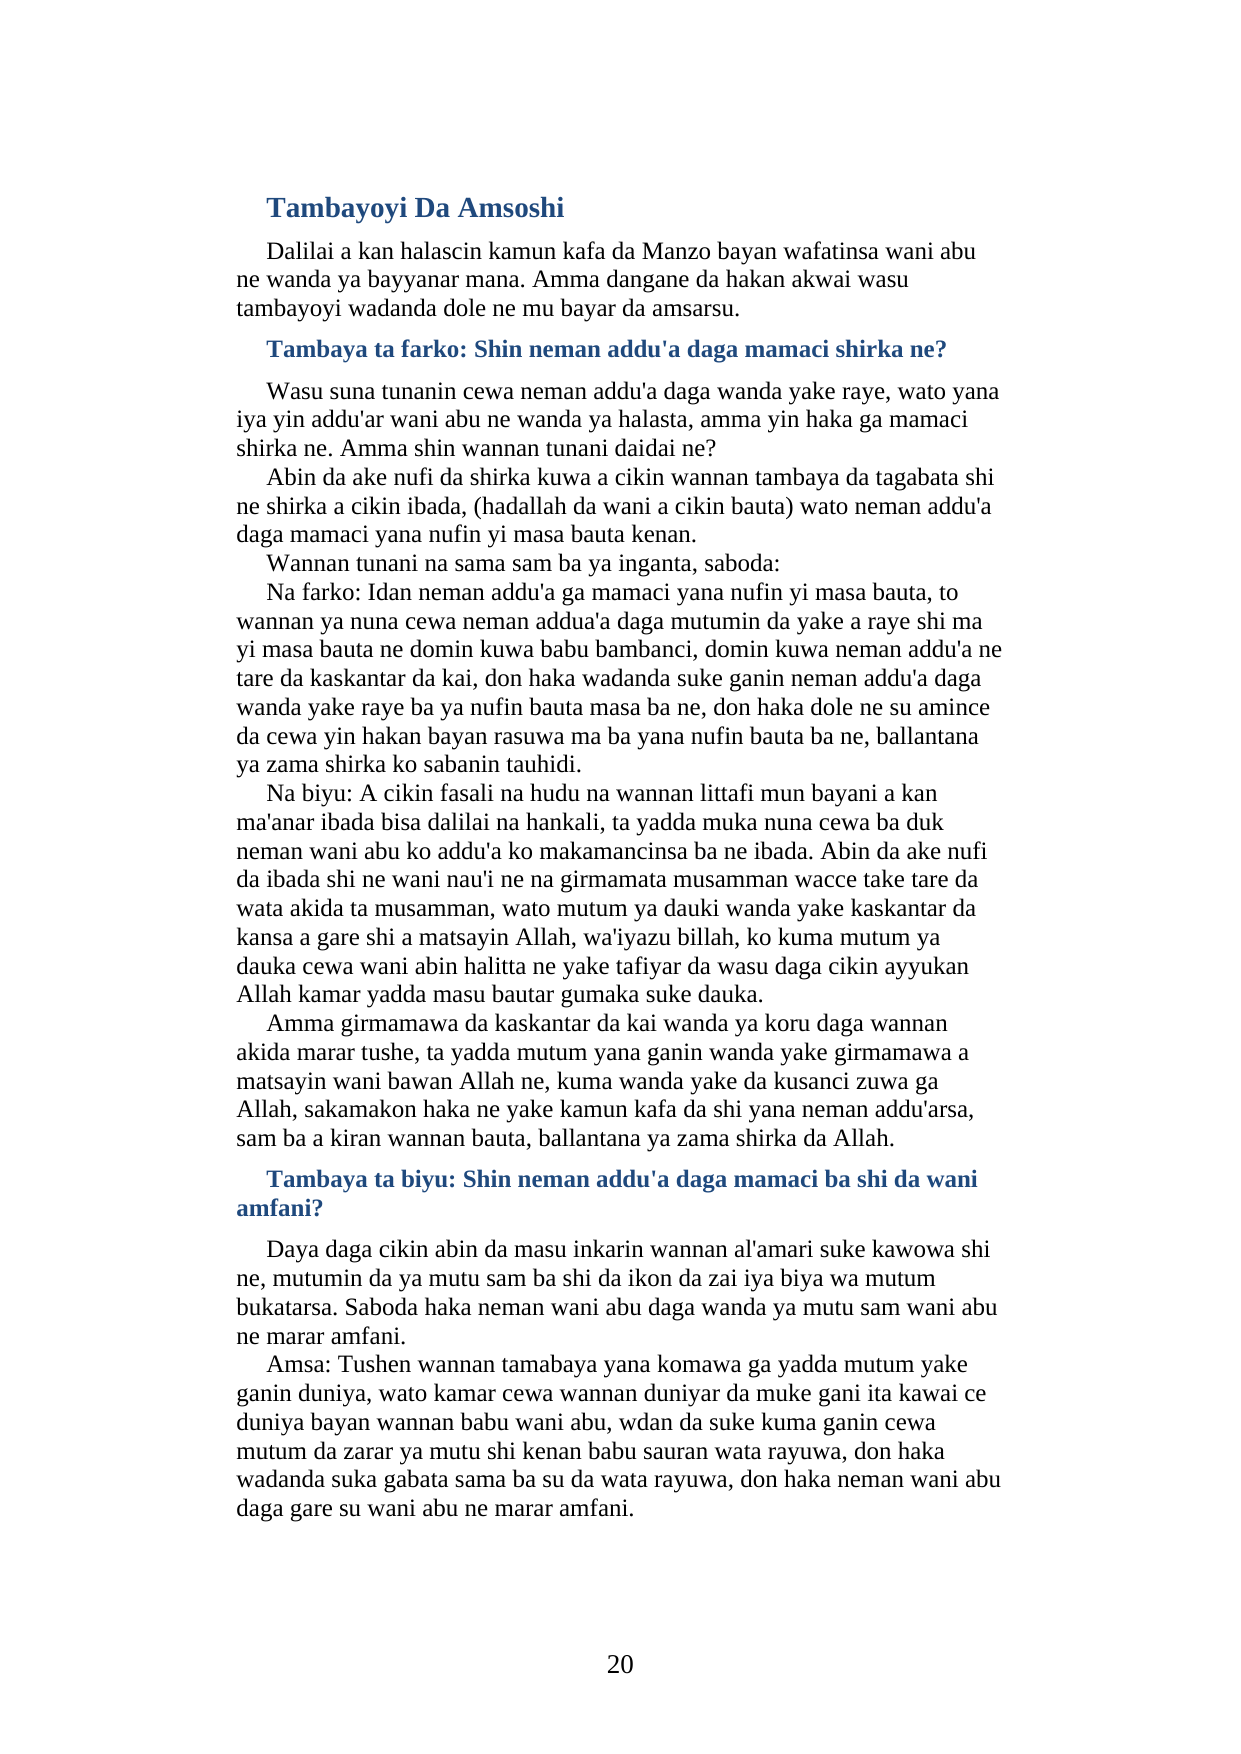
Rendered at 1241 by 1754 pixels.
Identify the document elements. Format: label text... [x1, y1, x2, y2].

text Daya daga cikin abin da masu inkarin wannan al'amari suke kawowa shi ne, mutumin da ya mutu sam ba shi da ikon da zai iya biya wa mutum bukatarsa. Saboda haka neman wani abu daga wanda ya mutu sam wani abu ne marar amfani. [236, 1234, 1004, 1349]
text Wannan tunani na sama sam ba ya inganta, saboda: [236, 548, 1004, 577]
text Amma girmamawa da kaskantar da kai wanda ya koru daga wannan akida marar tushe, ta yadda mutum yana ganin wanda yake girmamawa a matsayin wani bawan Allah ne, kuma wanda yake da kusanci zuwa ga Allah, sakamakon haka ne yake kamun kafa da shi yana neman addu'arsa, sam ba a kiran wannan bauta, ballantana ya zama shirka da Allah. [236, 1008, 1004, 1152]
subtitle Tambayoyi Da Amsoshi [236, 190, 1004, 223]
subtitle Tambaya ta biyu: Shin neman addu'a daga mamaci ba shi da wani amfani? [236, 1164, 1004, 1222]
text Dalilai a kan halascin kamun kafa da Manzo bayan wafatinsa wani abu ne wanda ya bayyanar mana. Amma dangane da hakan akwai wasu tambayoyi wadanda dole ne mu bayar da amsarsu. [236, 236, 1004, 322]
text Wasu suna tunanin cewa neman addu'a daga wanda yake raye, wato yana iya yin addu'ar wani abu ne wanda ya halasta, amma yin haka ga mamaci shirka ne. Amma shin wannan tunani daidai ne? [236, 376, 1004, 462]
text Abin da ake nufi da shirka kuwa a cikin wannan tambaya da tagabata shi ne shirka a cikin ibada, (hadallah da wani a cikin bauta) wato neman addu'a daga mamaci yana nufin yi masa bauta kenan. [236, 462, 1004, 548]
text Amsa: Tushen wannan tamabaya yana komawa ga yadda mutum yake ganin duniya, wato kamar cewa wannan duniyar da muke gani ita kawai ce duniya bayan wannan babu wani abu, wdan da suke kuma ganin cewa mutum da zarar ya mutu shi kenan babu sauran wata rayuwa, don haka wadanda suka gabata sama ba su da wata rayuwa, don haka neman wani abu daga gare su wani abu ne marar amfani. [236, 1349, 1004, 1522]
text Na farko: Idan neman addu'a ga mamaci yana nufin yi masa bauta, to wannan ya nuna cewa neman addua'a daga mutumin da yake a raye shi ma yi masa bauta ne domin kuwa babu bambanci, domin kuwa neman addu'a ne tare da kaskantar da kai, don haka wadanda suke ganin neman addu'a daga wanda yake raye ba ya nufin bauta masa ba ne, don haka dole ne su amince da cewa yin hakan bayan rasuwa ma ba yana nufin bauta ba ne, ballantana ya zama shirka ko sabanin tauhidi. [236, 577, 1004, 778]
text Na biyu: A cikin fasali na hudu na wannan littafi mun bayani a kan ma'anar ibada bisa dalilai na hankali, ta yadda muka nuna cewa ba duk neman wani abu ko addu'a ko makamancinsa ba ne ibada. Abin da ake nufi da ibada shi ne wani nau'i ne na girmamata musamman wacce take tare da wata akida ta musamman, wato mutum ya dauki wanda yake kaskantar da kansa a gare shi a matsayin Allah, wa'iyazu billah, ko kuma mutum ya dauka cewa wani abin halitta ne yake tafiyar da wasu daga cikin ayyukan Allah kamar yadda masu bautar gumaka suke dauka. [236, 778, 1004, 1008]
subtitle Tambaya ta farko: Shin neman addu'a daga mamaci shirka ne? [236, 334, 1004, 363]
